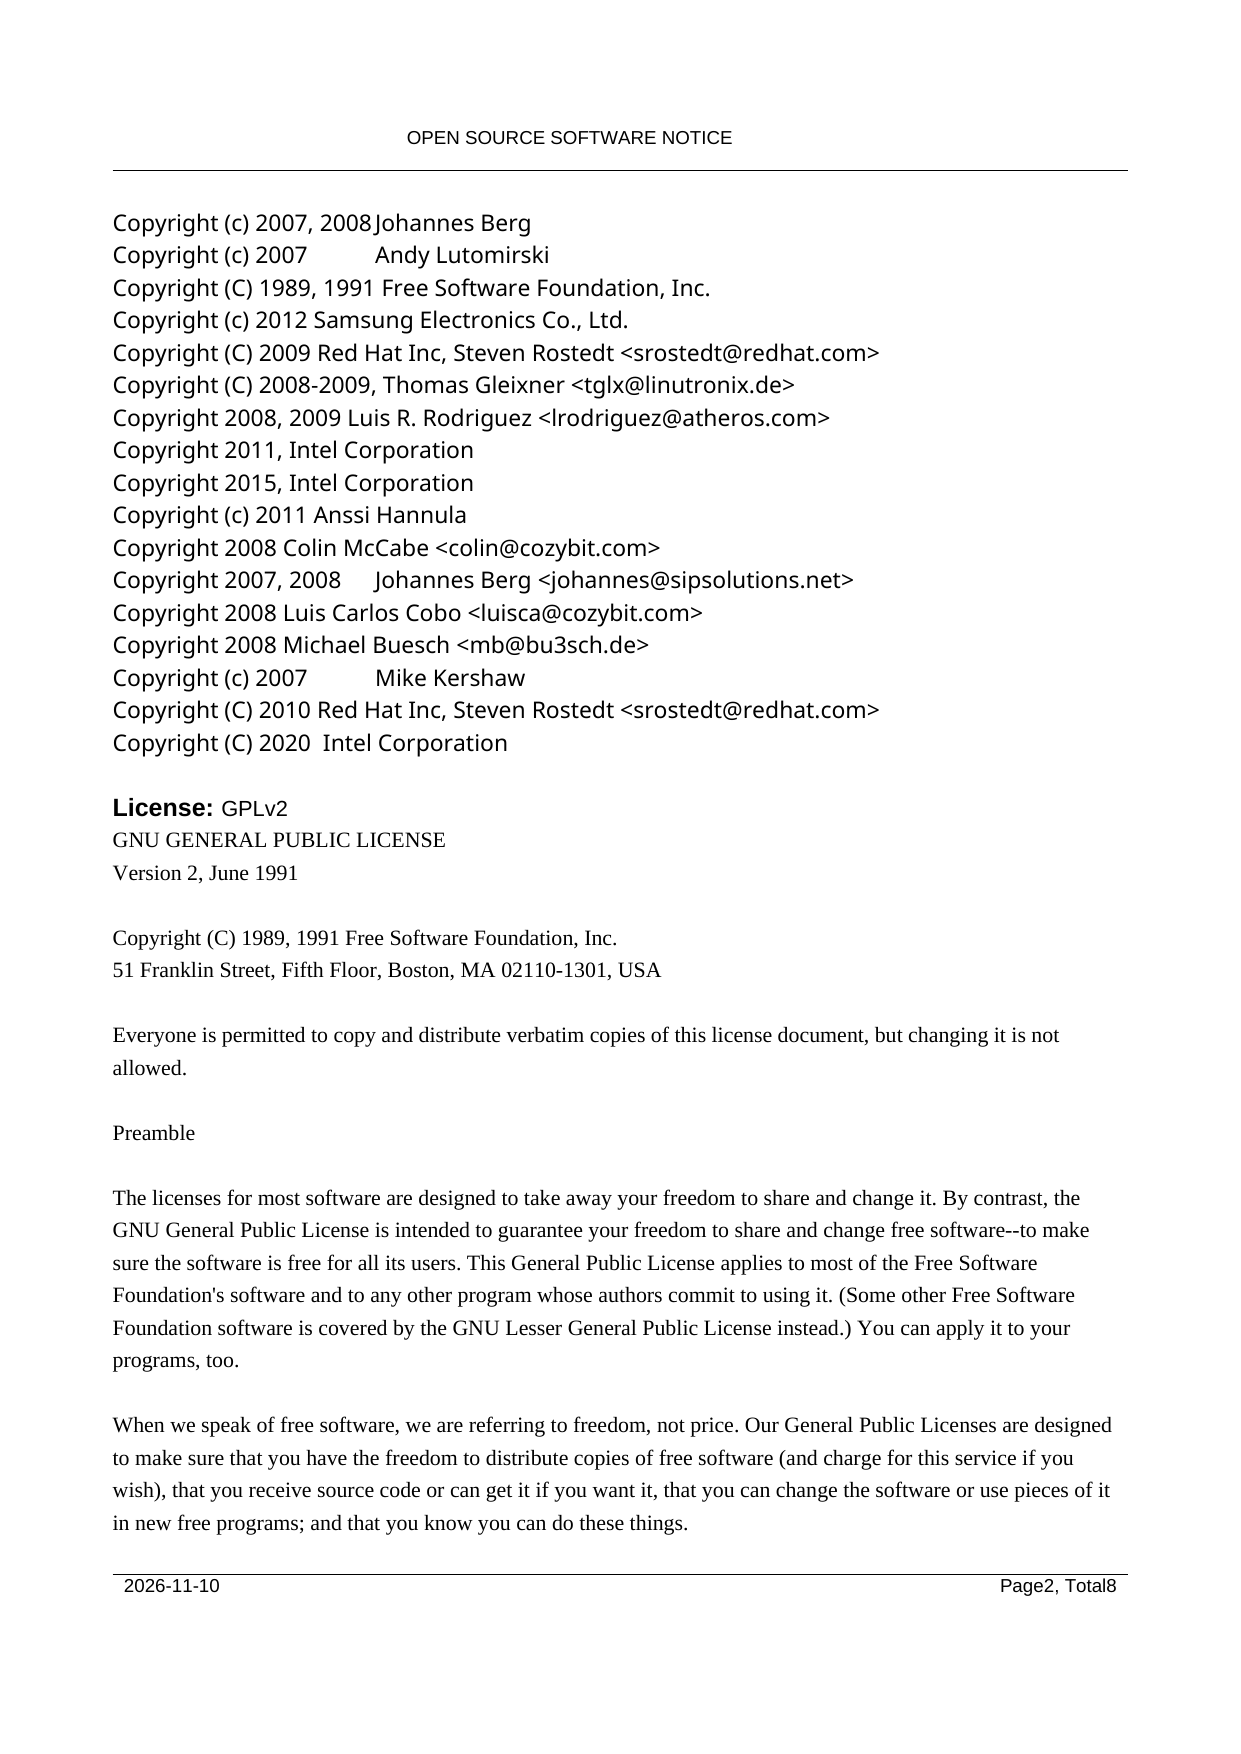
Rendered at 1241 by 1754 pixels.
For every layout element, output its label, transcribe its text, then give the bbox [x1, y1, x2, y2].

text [112, 206, 1128, 791]
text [112, 824, 1128, 1539]
text License: GPLv2 [112, 791, 1128, 824]
